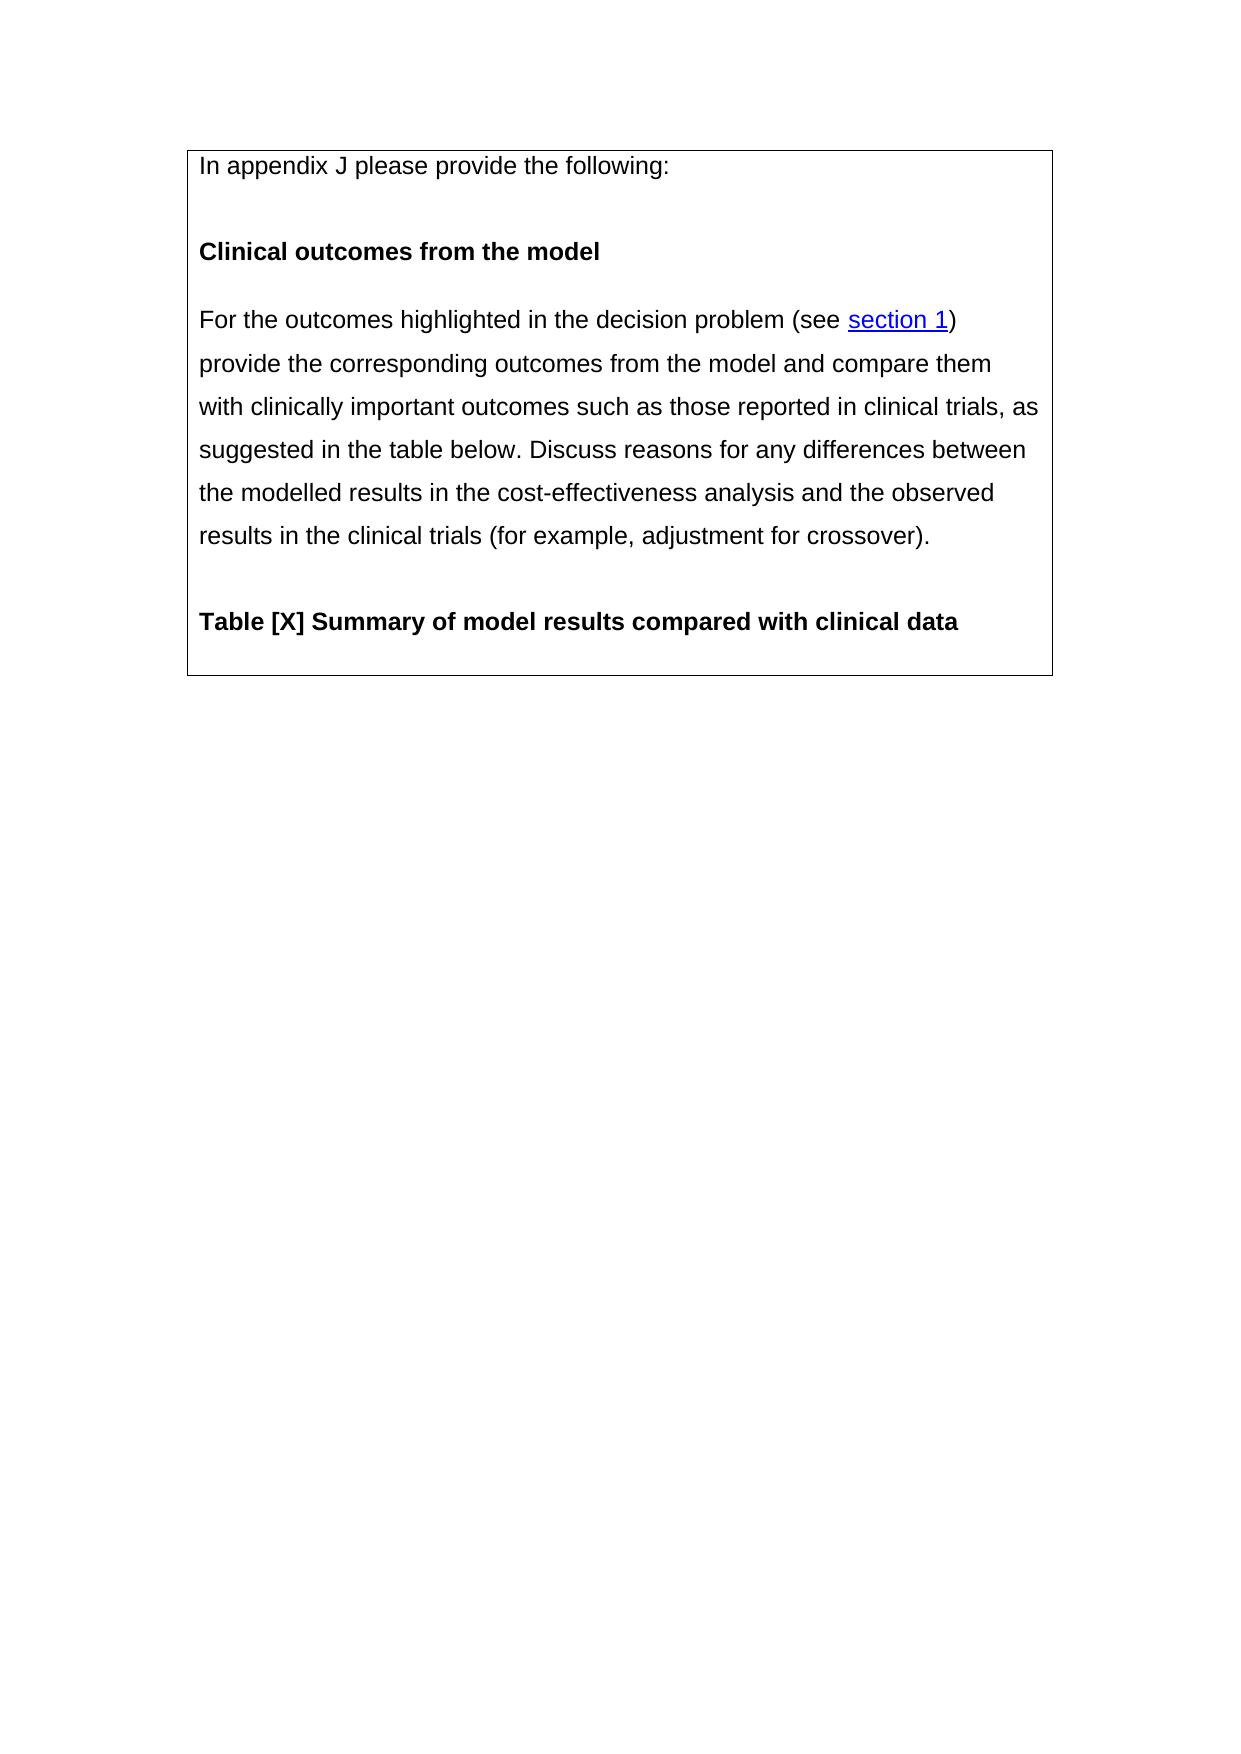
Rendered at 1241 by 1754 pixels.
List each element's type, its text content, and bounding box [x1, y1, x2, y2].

table_header In appendix J please provide the following: Clinical outcomes from the model For the outcomes highlighted in the decision problem (see section 1) provide the corresponding outcomes from the model and compare them with clinically important outcomes such as those reported in clinical trials, as suggested in the table below. Discuss reasons for any differences between the modelled results in the cost-effectiveness analysis and the observed results in the clinical trials (for example, adjustment for crossover). Table [X] Summary of model results compared with clinical data Provide (if appropriate) the proportion of the cohort in the health state over time (Markov trace) for each state, supplying 1 for each comparator. Provide details of how the model assumes QALYs accrued over time. For example, Markov traces can be used to demonstrate QALYs accrued in each health state over time. Disaggregated results of the base-case incremental cost-effectiveness analysis Provide details of the disaggregated QALYs and costs by health state, and of resource use predicted by the model in the base-case incremental cost-effectiveness analysis by category of cost. The tables that should be completed summarising the disaggregated results (for example, QALY gain by health state, costs by health state, predicted resource use by category of cost) are presented below. Table [X] Summary of QALY gain by health state Table [X] Summary of costs by health state Table [X] Summary of predicted resource use by category of cost [188, 151, 1052, 675]
